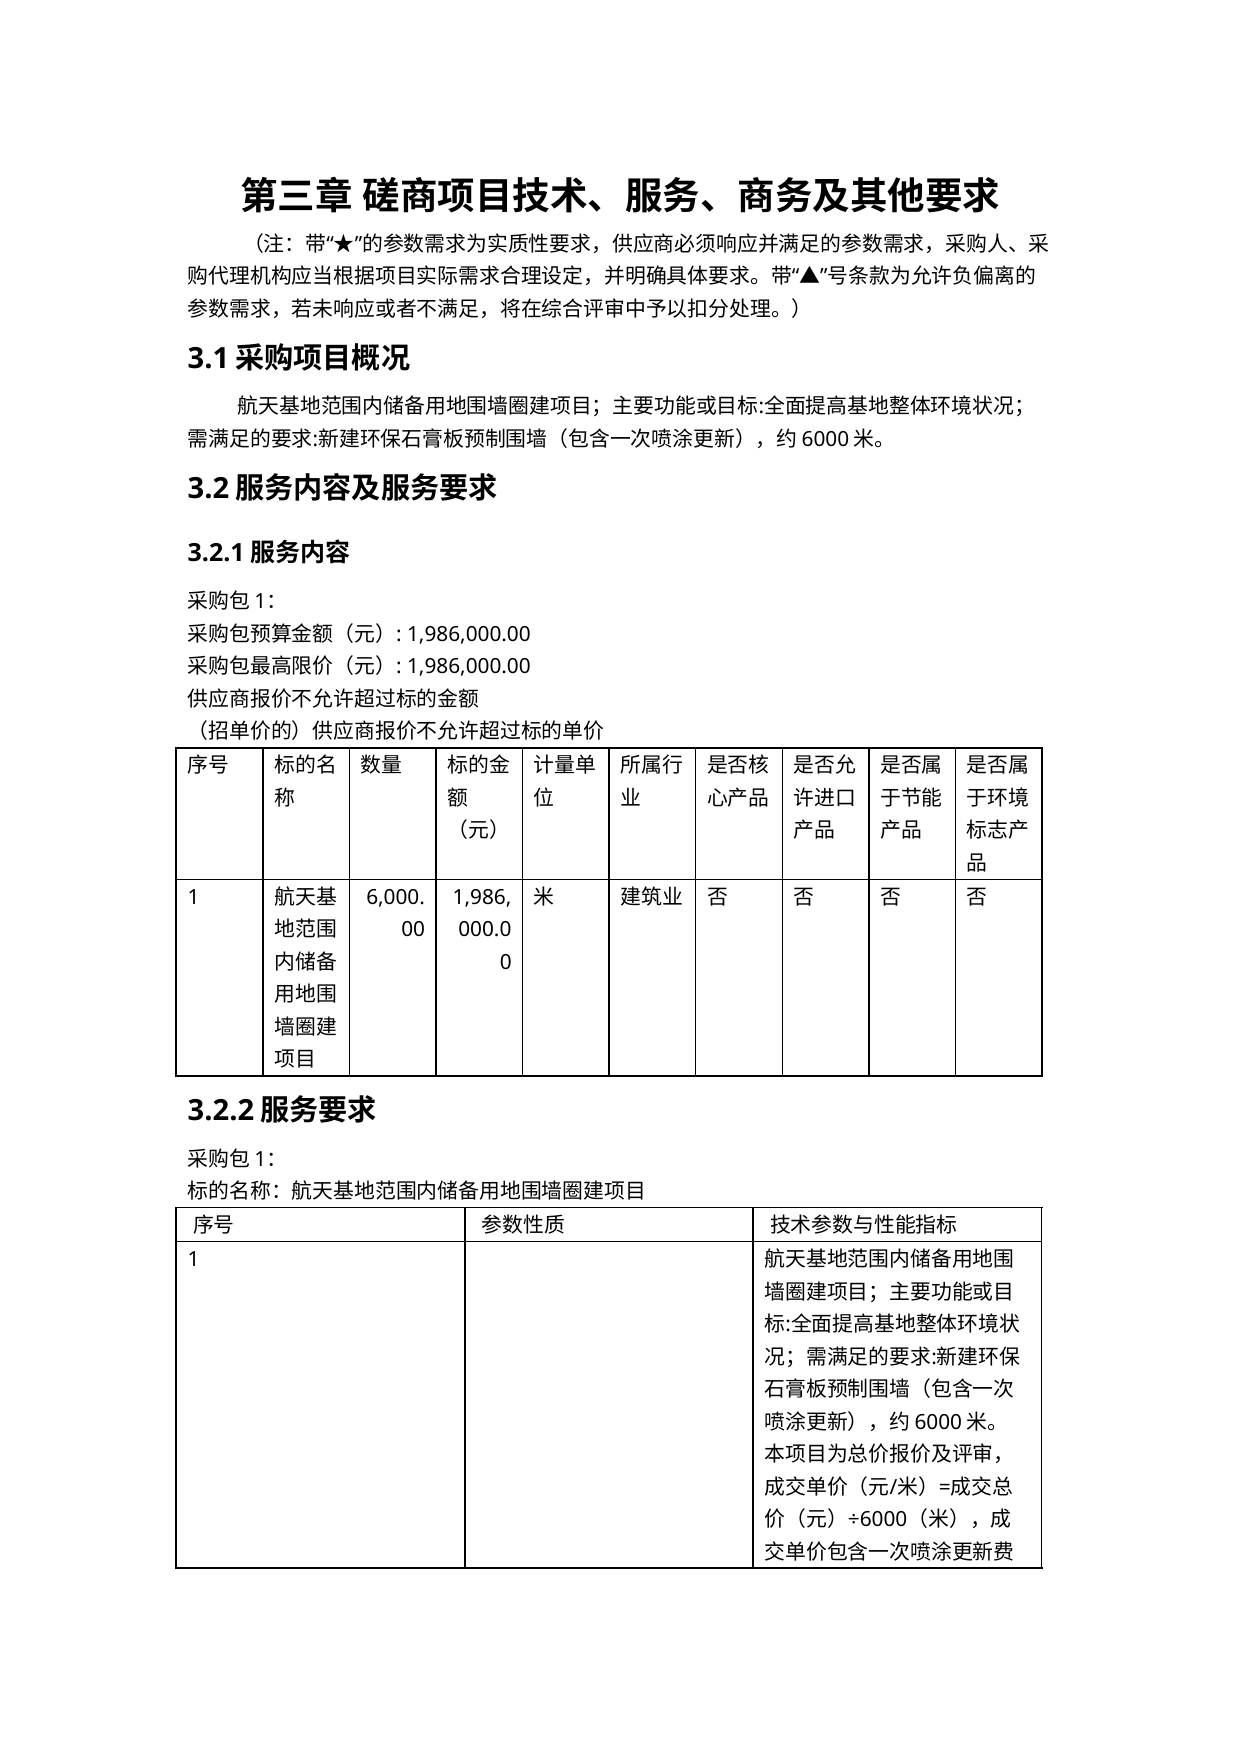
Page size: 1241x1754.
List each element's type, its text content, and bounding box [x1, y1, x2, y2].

table_cell 1,986,000.00 [437, 880, 522, 1075]
table_header 序号 [177, 749, 262, 878]
table_header 是否属于环境标志产品 [956, 749, 1041, 878]
table_header 数量 [350, 749, 435, 878]
text 供应商报价不允许超过标的金额 [187, 682, 1053, 714]
text 3.2服务内容及服务要求 [187, 454, 1053, 519]
text 3.1采购项目概况 [187, 324, 1053, 389]
table_cell 1 [177, 880, 262, 1075]
table_header 是否属于节能产品 [870, 749, 955, 878]
text （注：带“★”的参数需求为实质性要求，供应商必须响应并满足的参数需求，采购人、采购代理机构应当根据项目实际需求合理设定，并明确具体要求。带“▲”号条款为允许负偏离的参数需求，若未响应或者不满足，将在综合评审中予以扣分处理。） [187, 227, 1053, 324]
text 采购包1： [187, 584, 1053, 617]
table_cell 否 [696, 880, 782, 1075]
table_cell 1 [177, 1242, 464, 1567]
table_header 参数性质 [466, 1208, 752, 1241]
text 采购包1： [187, 1142, 1053, 1174]
text 第三章 磋商项目技术、服务、商务及其他要求 [187, 162, 1053, 227]
text （招单价的）供应商报价不允许超过标的单价 [187, 714, 1053, 747]
table_header 标的金额 （元） [437, 749, 522, 878]
table_header 标的名称 [264, 749, 349, 878]
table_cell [754, 1242, 1041, 1567]
table_cell 6,000.00 [350, 880, 435, 1075]
table_header 技术参数与性能指标 [754, 1208, 1041, 1241]
table_header 所属行业 [610, 749, 695, 878]
text 采购包最高限价（元）: 1,986,000.00 [187, 649, 1053, 682]
table_header 是否允许进口产品 [783, 749, 868, 878]
table_cell 航天基地范围内储备用地围墙圈建项目 [264, 880, 349, 1075]
table_header 计量单位 [523, 749, 608, 878]
table_header 是否核心产品 [696, 749, 782, 878]
table_cell 否 [870, 880, 955, 1075]
table_cell 米 [523, 880, 608, 1075]
table_cell 否 [956, 880, 1041, 1075]
text 标的名称：航天基地范围内储备用地围墙圈建项目 [187, 1174, 1053, 1207]
table_header 序号 [177, 1208, 464, 1241]
table_cell [466, 1242, 752, 1567]
text 航天基地范围内储备用地围墙圈建项目；主要功能或目标:全面提高基地整体环境状况；需满足的要求:新建环保石膏板预制围墙（包含一次喷涂更新），约6000米。 [187, 389, 1053, 454]
text 3.2.1服务内容 [187, 519, 1053, 584]
text 采购包预算金额（元）: 1,986,000.00 [187, 617, 1053, 649]
table_cell 否 [783, 880, 868, 1075]
text 3.2.2服务要求 [187, 1077, 1053, 1142]
table_cell 建筑业 [610, 880, 695, 1075]
